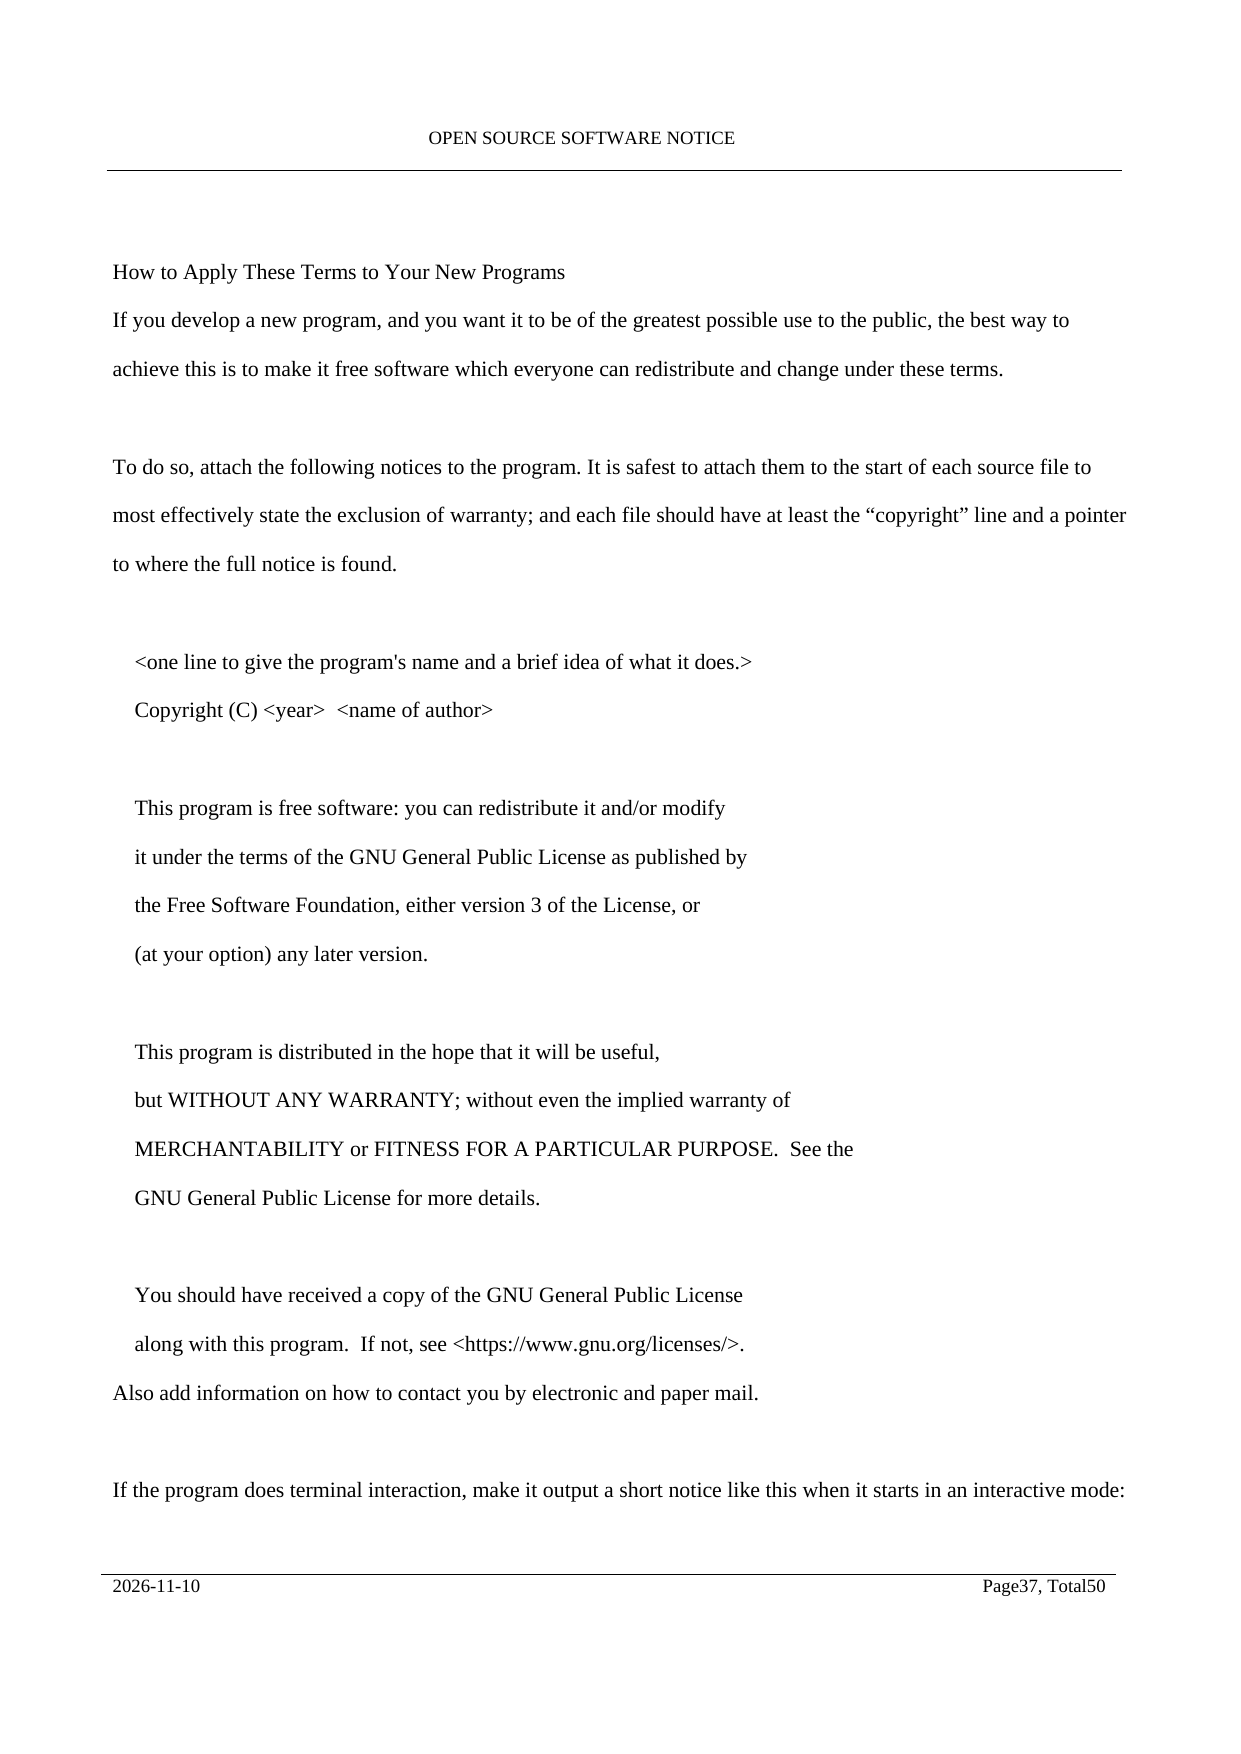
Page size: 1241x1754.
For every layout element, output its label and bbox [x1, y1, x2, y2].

text [112, 206, 1128, 1506]
